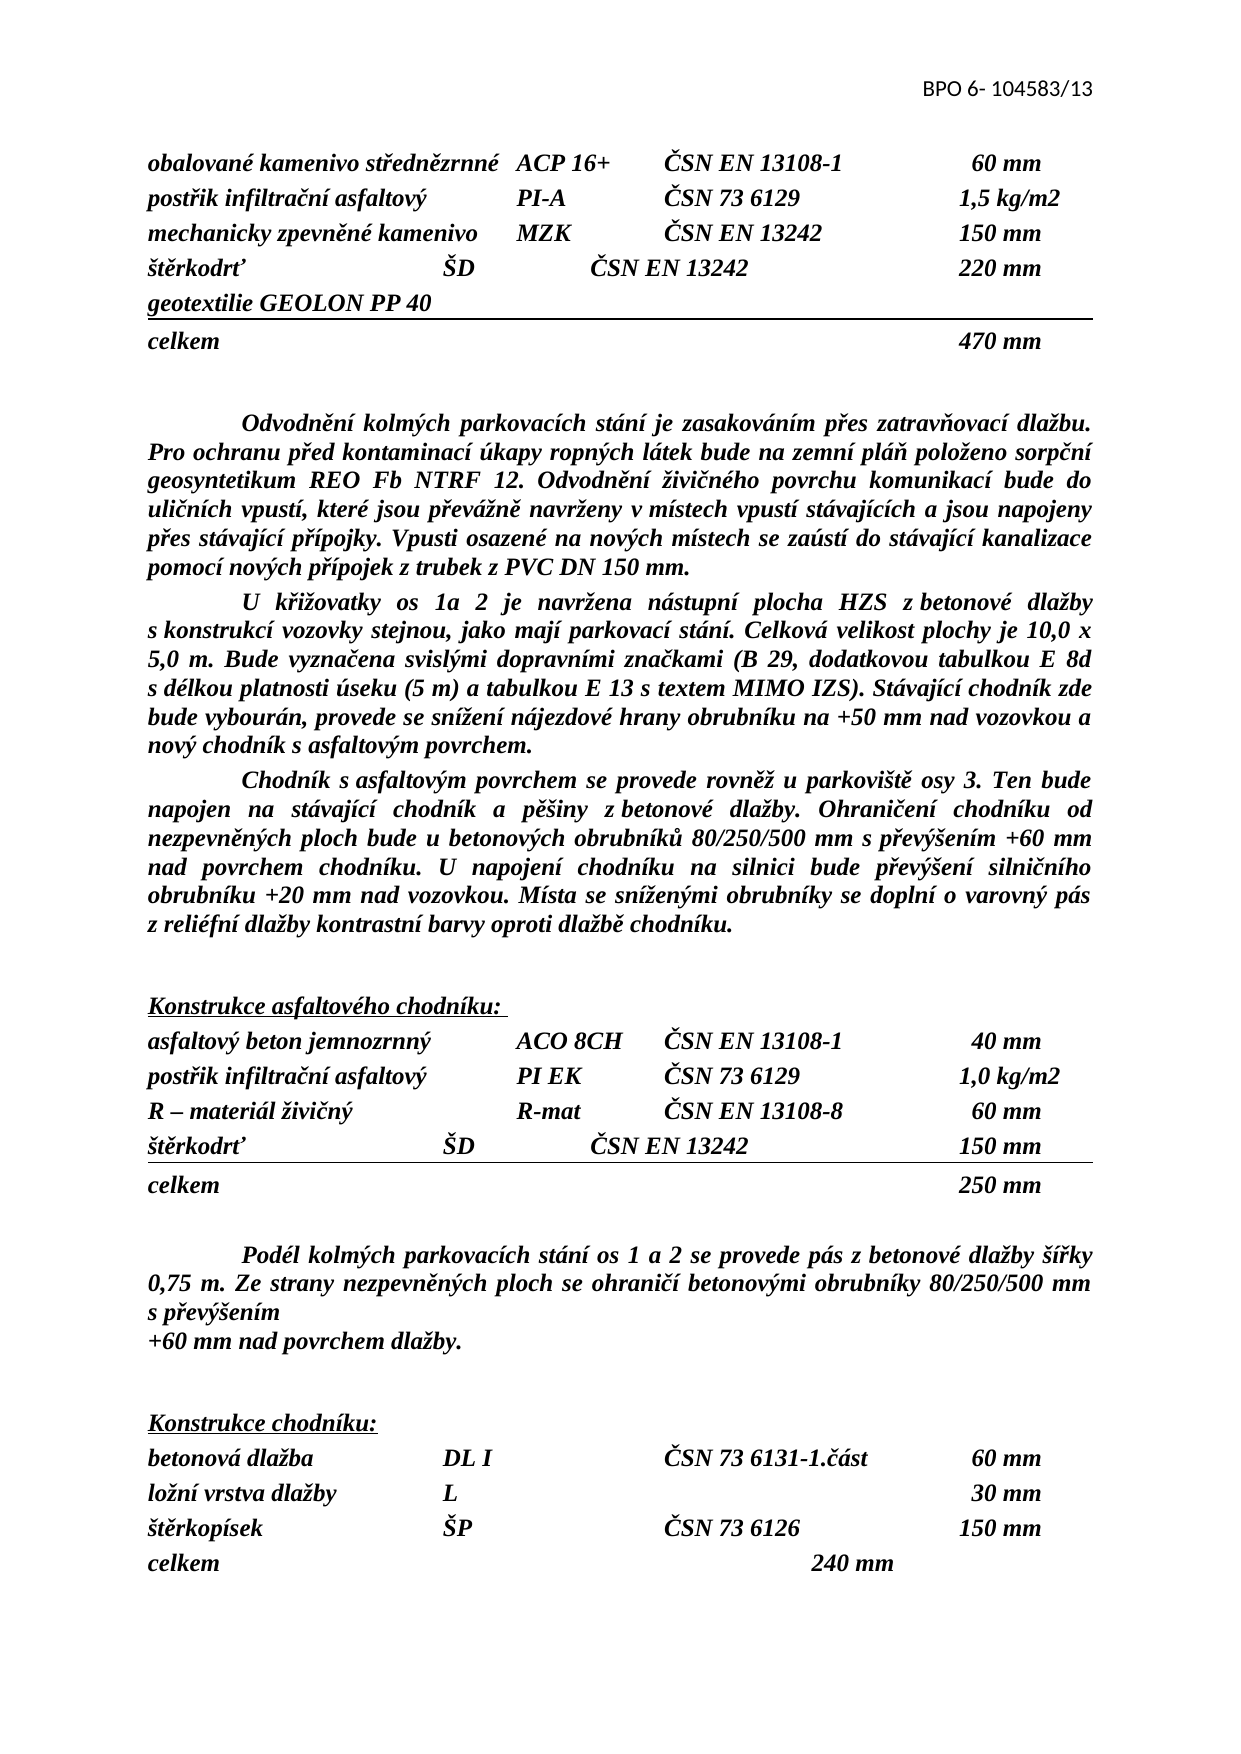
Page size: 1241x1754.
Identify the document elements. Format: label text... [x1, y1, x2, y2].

text Konstrukce chodníku: [148, 1408, 1093, 1436]
text asfaltový beton jemnozrnný ACO 8CH ČSN EN 13108-1 40 mm [148, 1026, 1093, 1055]
text mechanicky zpevněné kamenivo MZK ČSN EN 13242 150 mm [148, 218, 1093, 246]
text postřik infiltrační asfaltový PI-A ČSN 73 6129 1,5 kg/m2 [148, 183, 1093, 211]
text štěrkodrť ŠD ČSN EN 13242 150 mm [148, 1131, 1093, 1162]
text štěrkodrť ŠD ČSN EN 13242 220 mm [148, 253, 1093, 281]
text U křižovatky os 1a 2 je navržena nástupní plocha HZS z betonové dlažby s konstrukcí vozovky stejnou, jako mají parkovací stání. Celková velikost plochy je 10,0 x 5,0 m. Bude vyznačena svislými dopravními značkami (B 29, dodatkovou tabulkou E 8d s délkou platnosti úseku (5 m) a tabulkou E 13 s textem MIMO IZS). Stávající chodník zde bude vybourán, provede se snížení nájezdové hrany obrubníku na +50 mm nad vozovkou a nový chodník s asfaltovým povrchem. [148, 587, 1093, 759]
text celkem [148, 1548, 1093, 1576]
text postřik infiltrační asfaltový PI EK ČSN 73 6129 1,0 kg/m2 [148, 1061, 1093, 1090]
text R – materiál živičný R-mat ČSN EN 13108-8 60 mm [148, 1096, 1093, 1125]
text Konstrukce asfaltového chodníku: [148, 991, 1093, 1020]
text štěrkopísek ŠP ČSN 73 6126 [148, 1513, 1093, 1541]
text celkem 250 mm [148, 1170, 1093, 1198]
text ložní vrstva dlažby L [148, 1478, 1093, 1506]
text Podél kolmých parkovacích stání os 1 a 2 se provede pás z betonové dlažby šířky 0,75 m. Ze strany nezpevněných ploch se ohraničí betonovými obrubníky 80/250/500 mm s převýšením +60 mm nad povrchem dlažby. [148, 1240, 1093, 1355]
text Chodník s asfaltovým povrchem se provede rovněž u parkoviště osy 3. Ten bude napojen na stávající chodník a pěšiny z betonové dlažby. Ohraničení chodníku od nezpevněných ploch bude u betonových obrubníků 80/250/500 mm s převýšením +60 mm nad povrchem chodníku. U napojení chodníku na silnici bude převýšení silničního obrubníku +20 mm nad vozovkou. Místa se sníženými obrubníky se doplní o varovný pás z reliéfní dlažby kontrastní barvy oproti dlažbě chodníku. [148, 766, 1093, 938]
text Odvodnění kolmých parkovacích stání je zasakováním přes zatravňovací dlažbu. Pro ochranu před kontaminací úkapy ropných látek bude na zemní pláň položeno sorpční geosyntetikum REO Fb NTRF 12. Odvodnění živičného povrchu komunikací bude do uličních vpustí, které jsou převážně navrženy v místech vpustí stávajících a jsou napojeny přes stávající přípojky. Vpusti osazené na nových místech se zaústí do stávající kanalizace pomocí nových přípojek z trubek z PVC DN 150 mm. [148, 408, 1093, 581]
text celkem 470 mm [148, 326, 1093, 355]
text betonová dlažba DL I ČSN 73 6131-1.část [148, 1443, 1093, 1471]
text obalované kamenivo střednězrnné ACP 16+ ČSN EN 13108-1 60 mm [148, 148, 1093, 176]
text geotextilie GEOLON PP 40 [148, 288, 1093, 318]
